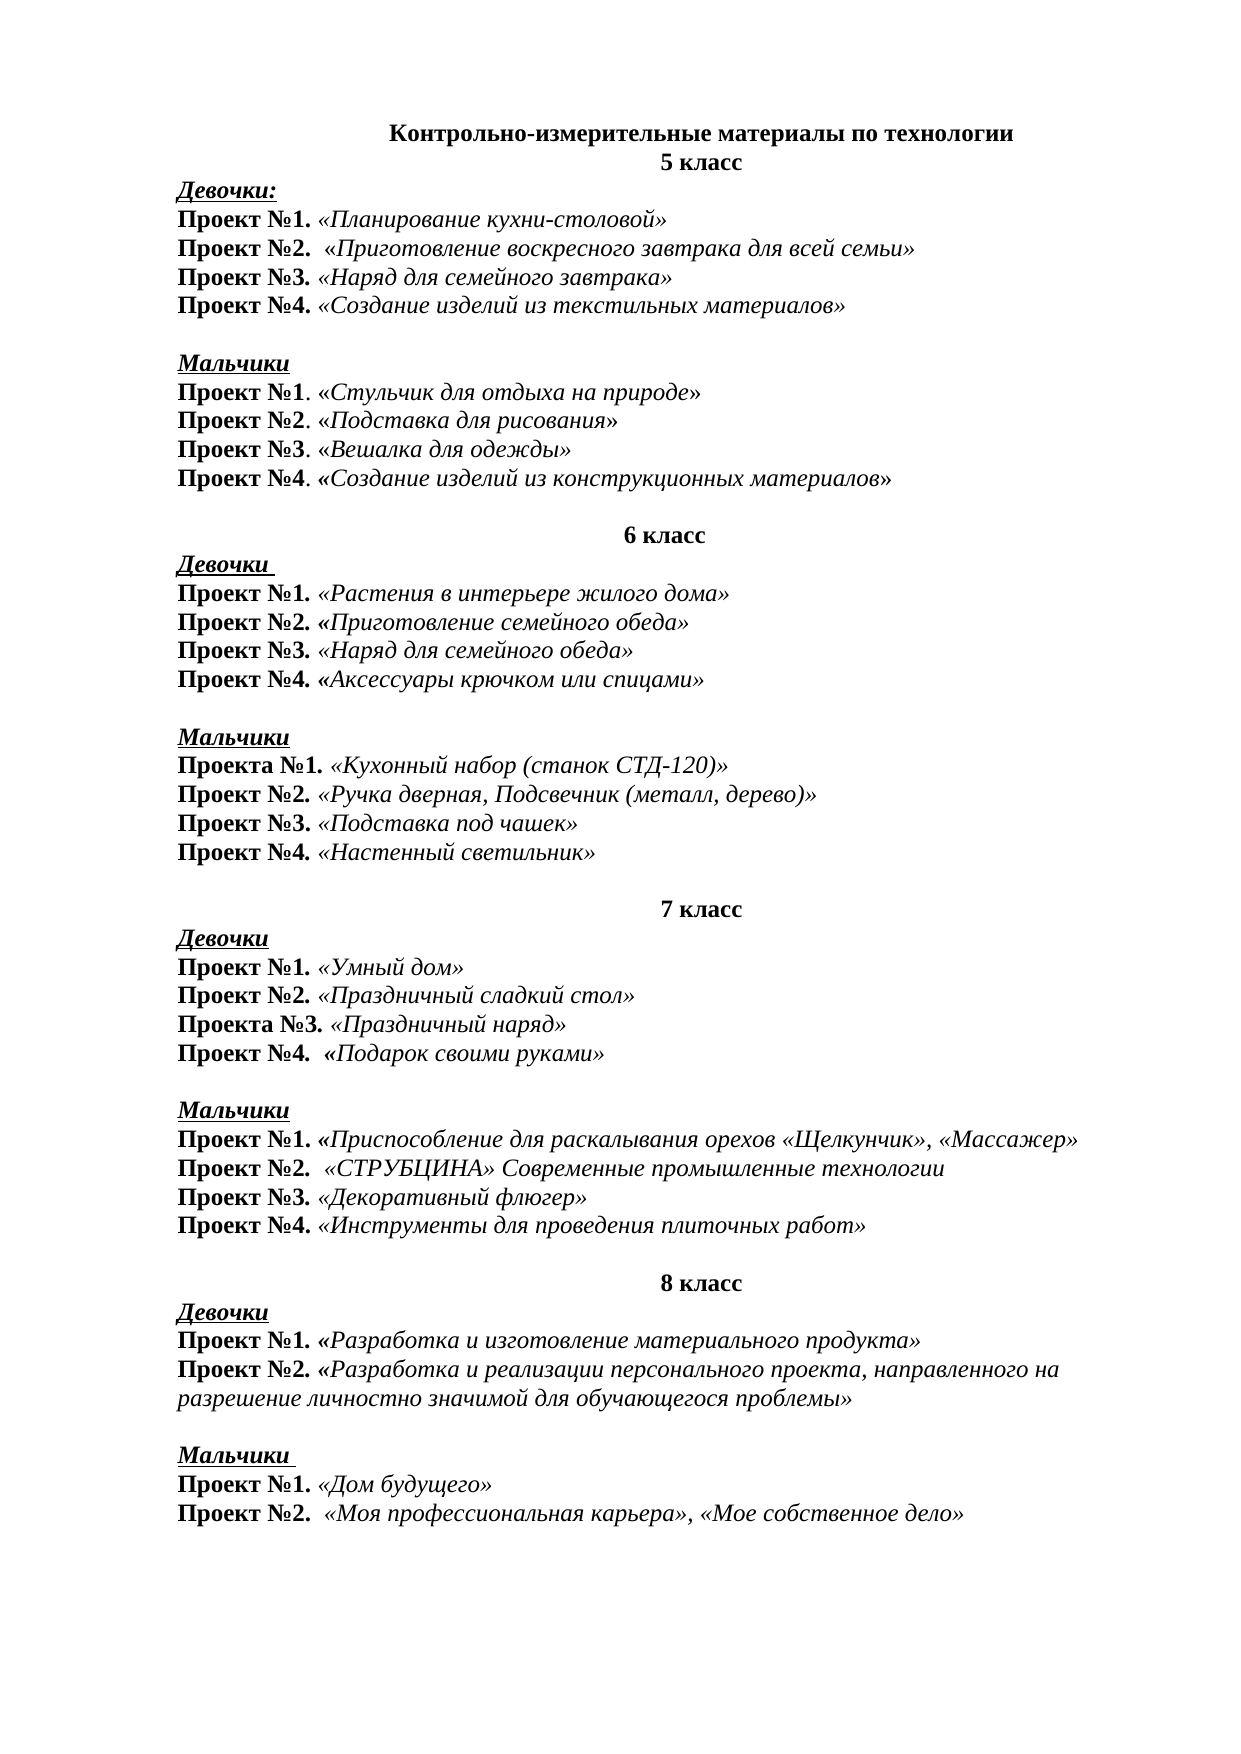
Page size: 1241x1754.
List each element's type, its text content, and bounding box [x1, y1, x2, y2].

text Девочки [177, 549, 1152, 578]
text Проект №4. «Аксессуары крючком или спицами» [177, 664, 1152, 693]
text Контрольно-измерительные материалы по технологии [177, 118, 1152, 147]
text 7 класс [177, 894, 1152, 923]
text Проект №4. «Создание изделий из текстильных материалов» [177, 291, 1152, 319]
text Проект №4. «Подарок своими руками» [177, 1038, 1152, 1067]
text Проект №1. «Растения в интерьере жилого дома» [177, 578, 1152, 607]
text Проект №1. «Приспособление для раскалывания орехов «Щелкунчик», «Массажер» [177, 1124, 1152, 1153]
text Проект №1. «Планирование кухни-столовой» [177, 204, 1152, 233]
text Проект №1. «Дом будущего» [177, 1469, 1152, 1498]
text Проект №2. «Ручка дверная, Подсвечник (металл, дерево)» [177, 779, 1152, 808]
text Проект №3. «Декоративный флюгер» [177, 1182, 1152, 1211]
text Девочки: [177, 176, 1152, 204]
text 5 класс [177, 147, 1152, 176]
text Проект №1. «Умный дом» [177, 952, 1152, 981]
text Проект №1. «Стульчик для отдыха на природе» [177, 377, 1152, 406]
text Девочки [177, 923, 1152, 952]
text Мальчики [177, 722, 1152, 751]
text Проект №3. «Наряд для семейного обеда» [177, 636, 1152, 664]
text Проект №2. «СТРУБЦИНА» Современные промышленные технологии [177, 1153, 1152, 1182]
text Проекта №3. «Праздничный наряд» [177, 1009, 1152, 1038]
text 8 класс [177, 1268, 1152, 1297]
text Проект №2. «Разработка и реализации персонального проекта, направленного на разрешение личностно значимой для обучающегося проблемы» [177, 1354, 1152, 1412]
text Проект №1. «Разработка и изготовление материального продукта» [177, 1326, 1152, 1354]
text Проект №4. «Настенный светильник» [177, 837, 1152, 866]
text Проект №2. «Приготовление воскресного завтрака для всей семьи» [177, 233, 1152, 262]
text Проект №3. «Подставка под чашек» [177, 808, 1152, 837]
text Проект №2. «Праздничный сладкий стол» [177, 981, 1152, 1009]
text Проект №3. «Наряд для семейного завтрака» [177, 262, 1152, 291]
text Проект №3. «Вешалка для одежды» [177, 434, 1152, 463]
text Проект №4. «Создание изделий из конструкционных материалов» [177, 463, 1152, 492]
text Проекта №1. «Кухонный набор (станок СТД-120)» [177, 751, 1152, 779]
text Мальчики [177, 1441, 1152, 1469]
text Девочки [177, 1297, 1152, 1326]
text Мальчики [177, 348, 1152, 377]
text 6 класс [177, 521, 1152, 549]
text Проект №2. «Подставка для рисования» [177, 406, 1152, 434]
text Мальчики [177, 1096, 1152, 1124]
text Проект №2. «Моя профессиональная карьера», «Мое собственное дело» [177, 1498, 1152, 1527]
text Проект №2. «Приготовление семейного обеда» [177, 607, 1152, 636]
text Проект №4. «Инструменты для проведения плиточных работ» [177, 1211, 1152, 1239]
